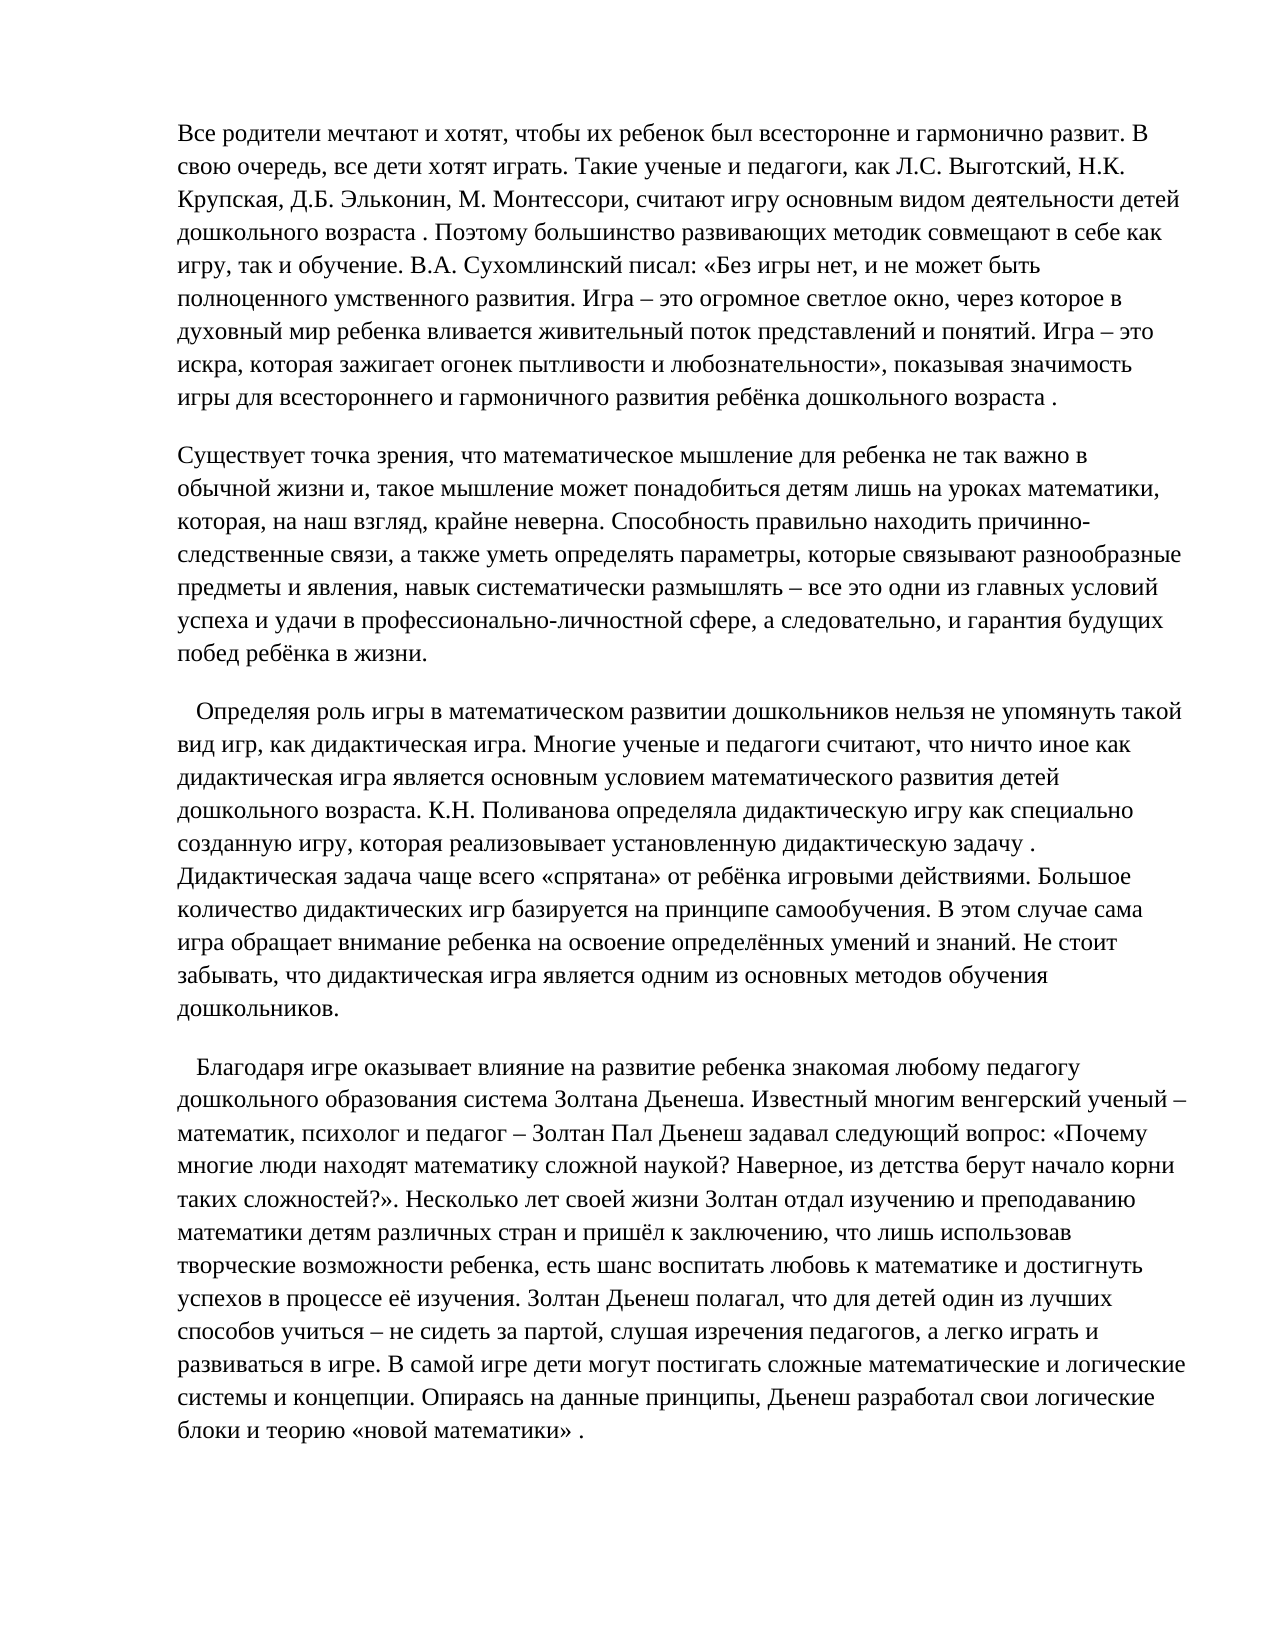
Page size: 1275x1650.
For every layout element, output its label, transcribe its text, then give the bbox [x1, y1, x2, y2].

text Благодаря игре оказывает влияние на развитие ребенка знакомая любому педагогу дошкольного образования система Золтана Дьенеша. Известный многим венгерский ученый – математик, психолог и педагог – Золтан Пал Дьенеш задавал следующий вопрос: «Почему многие люди находят математику сложной наукой? Наверное, из детства берут начало корни таких сложностей?». Несколько лет своей жизни Золтан отдал изучению и преподаванию математики детям различных стран и пришёл к заключению, что лишь использовав творческие возможности ребенка, есть шанс воспитать любовь к математике и достигнуть успехов в процессе её изучения. Золтан Дьенеш полагал, что для детей один из лучших способов учиться – не сидеть за партой, слушая изречения педагогов, а легко играть и развиваться в игре. В самой игре дети могут постигать сложные математические и логические системы и концепции. Опираясь на данные принципы, Дьенеш разработал свои логические блоки и теорию «новой математики» . [177, 1052, 1186, 1443]
text Существует точка зрения, что математическое мышление для ребенка не так важно в обычной жизни и, такое мышление может понадобиться детям лишь на уроках математики, которая, на наш взгляд, крайне неверна. Способность правильно находить причинно-следственные связи, а также уметь определять параметры, которые связывают разнообразные предметы и явления, навык систематически размышлять – все это одни из главных условий успеха и удачи в профессионально-личностной сфере, а следовательно, и гарантия будущих побед ребёнка в жизни. [177, 440, 1186, 667]
text Все родители мечтают и хотят, чтобы их ребенок был всесторонне и гармонично развит. В свою очередь, все дети хотят играть. Такие ученые и педагоги, как Л.С. Выготский, Н.К. Крупская, Д.Б. Эльконин, М. Монтессори, считают игру основным видом деятельности детей дошкольного возраста . Поэтому большинство развивающих методик совмещают в себе как игру, так и обучение. В.А. Сухомлинский писал: «Без игры нет, и не может быть полноценного умственного развития. Игра – это огромное светлое окно, через которое в духовный мир ребенка вливается живительный поток представлений и понятий. Игра – это искра, которая зажигает огонек пытливости и любознательности», показывая значимость игры для всестороннего и гармоничного развития ребёнка дошкольного возраста . [177, 118, 1186, 411]
text Определяя роль игры в математическом развитии дошкольников нельзя не упомянуть такой вид игр, как дидактическая игра. Многие ученые и педагоги считают, что ничто иное как дидактическая игра является основным условием математического развития детей дошкольного возраста. К.Н. Поливанова определяла дидактическую игру как специально созданную игру, которая реализовывает установленную дидактическую задачу . Дидактическая задача чаще всего «спрятана» от ребёнка игровыми действиями. Большое количество дидактических игр базируется на принципе самообучения. В этом случае сама игра обращает внимание ребенка на освоение определённых умений и знаний. Не стоит забывать, что дидактическая игра является одним из основных методов обучения дошкольников. [177, 696, 1186, 1022]
